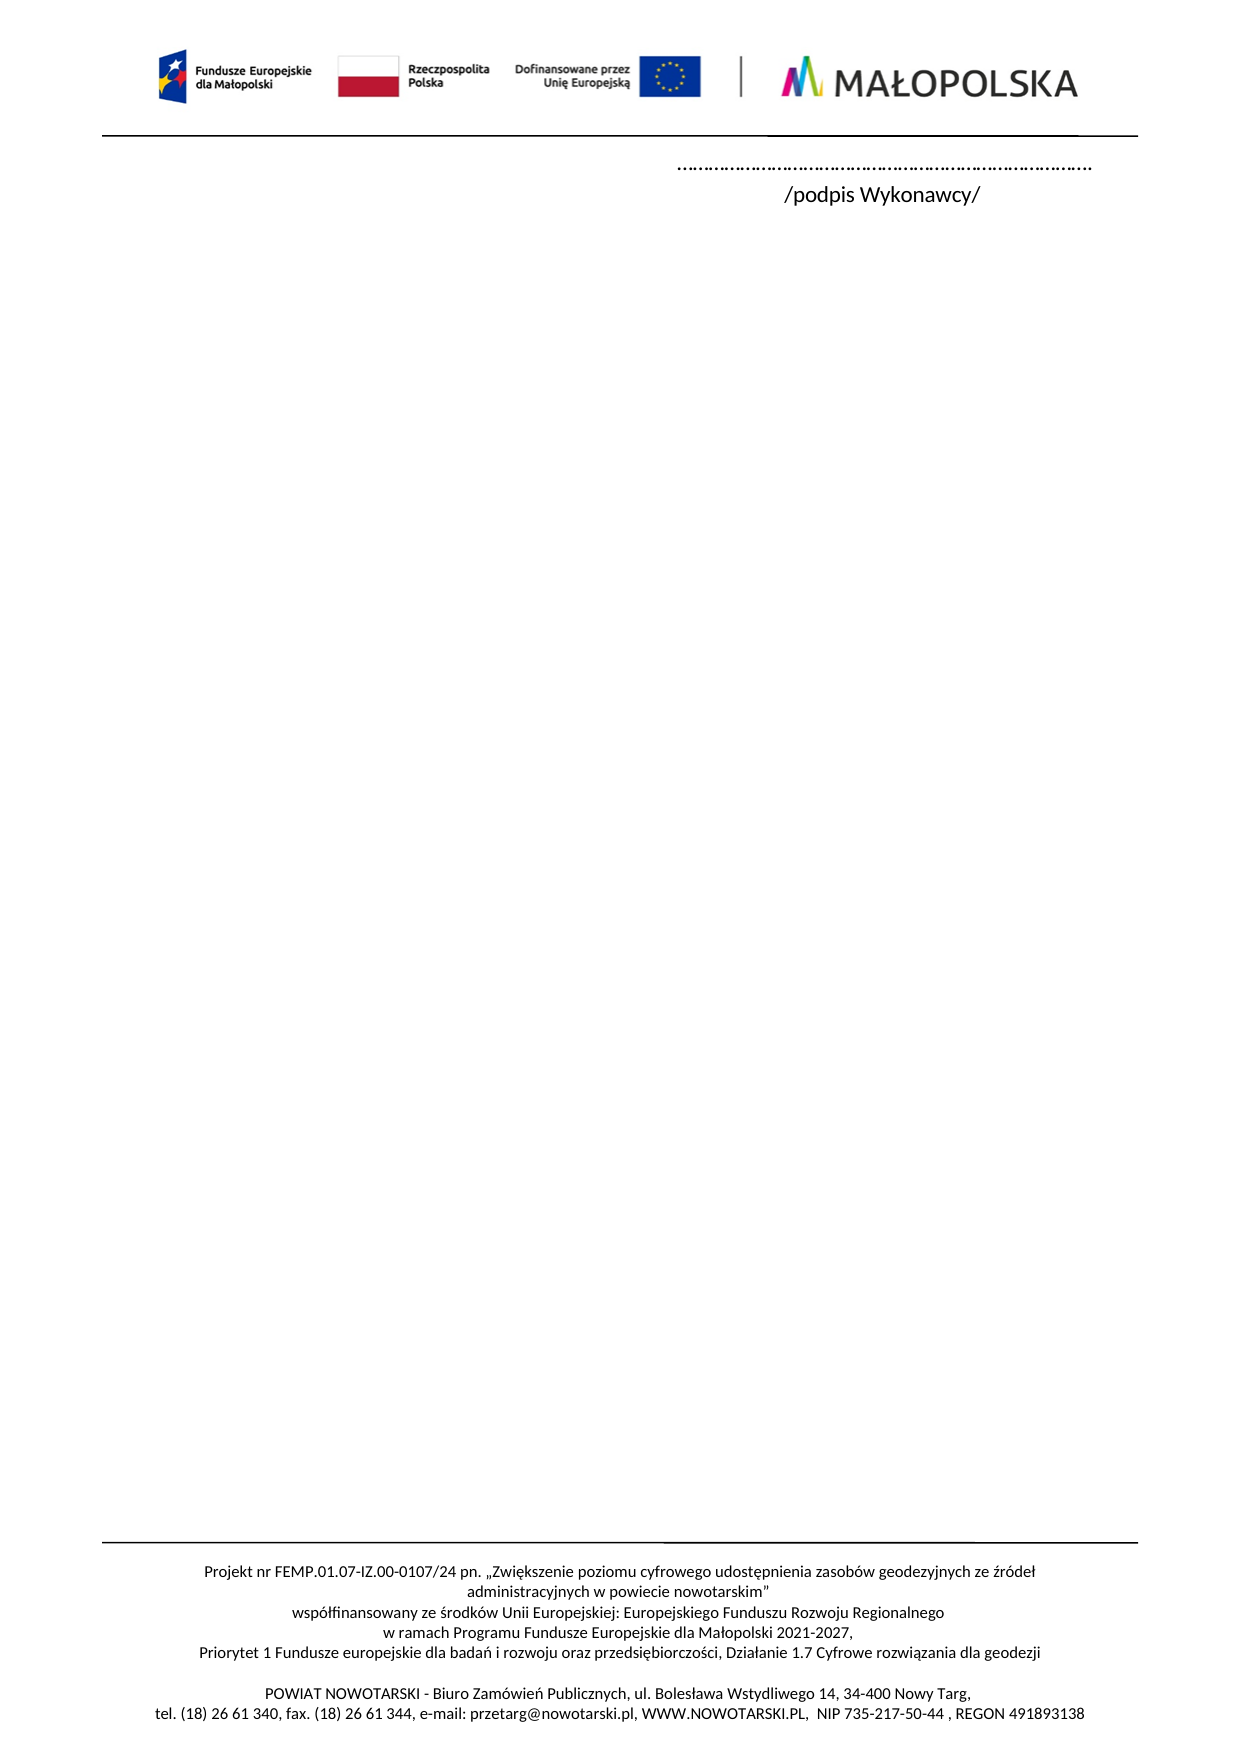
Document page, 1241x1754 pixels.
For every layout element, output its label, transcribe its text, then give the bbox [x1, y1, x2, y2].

text /podpis Wykonawcy/ [148, 180, 1093, 208]
picture [147, 36, 1092, 117]
text ……………………………………………………………………. [148, 148, 1093, 176]
